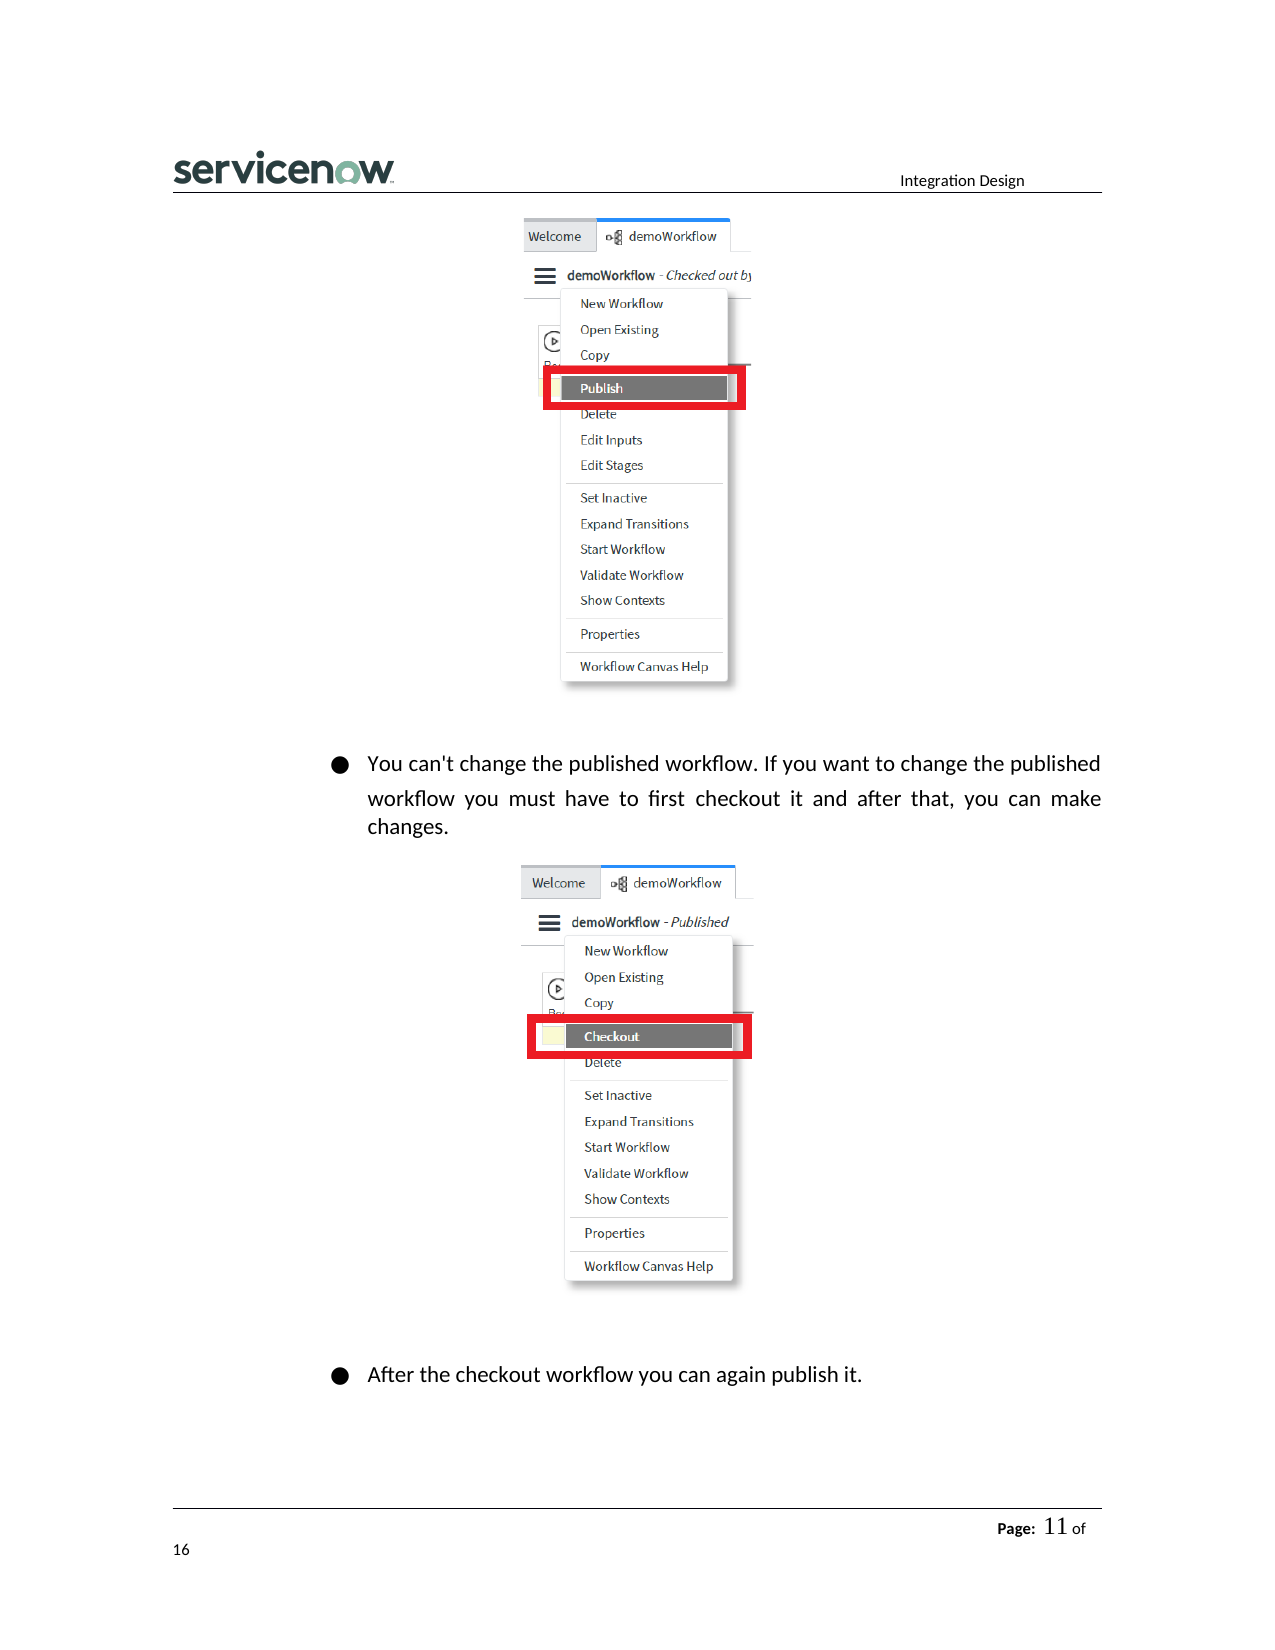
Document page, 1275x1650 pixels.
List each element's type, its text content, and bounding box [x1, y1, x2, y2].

picture [172, 150, 397, 187]
picture [523, 218, 752, 697]
list You can't change the published workflow. If you want to change the published workflow you must have to first checkout it and after that, you can make changes. [330, 737, 1102, 840]
list After the checkout workflow you can again publish it. [330, 1349, 1102, 1396]
picture [521, 865, 754, 1296]
